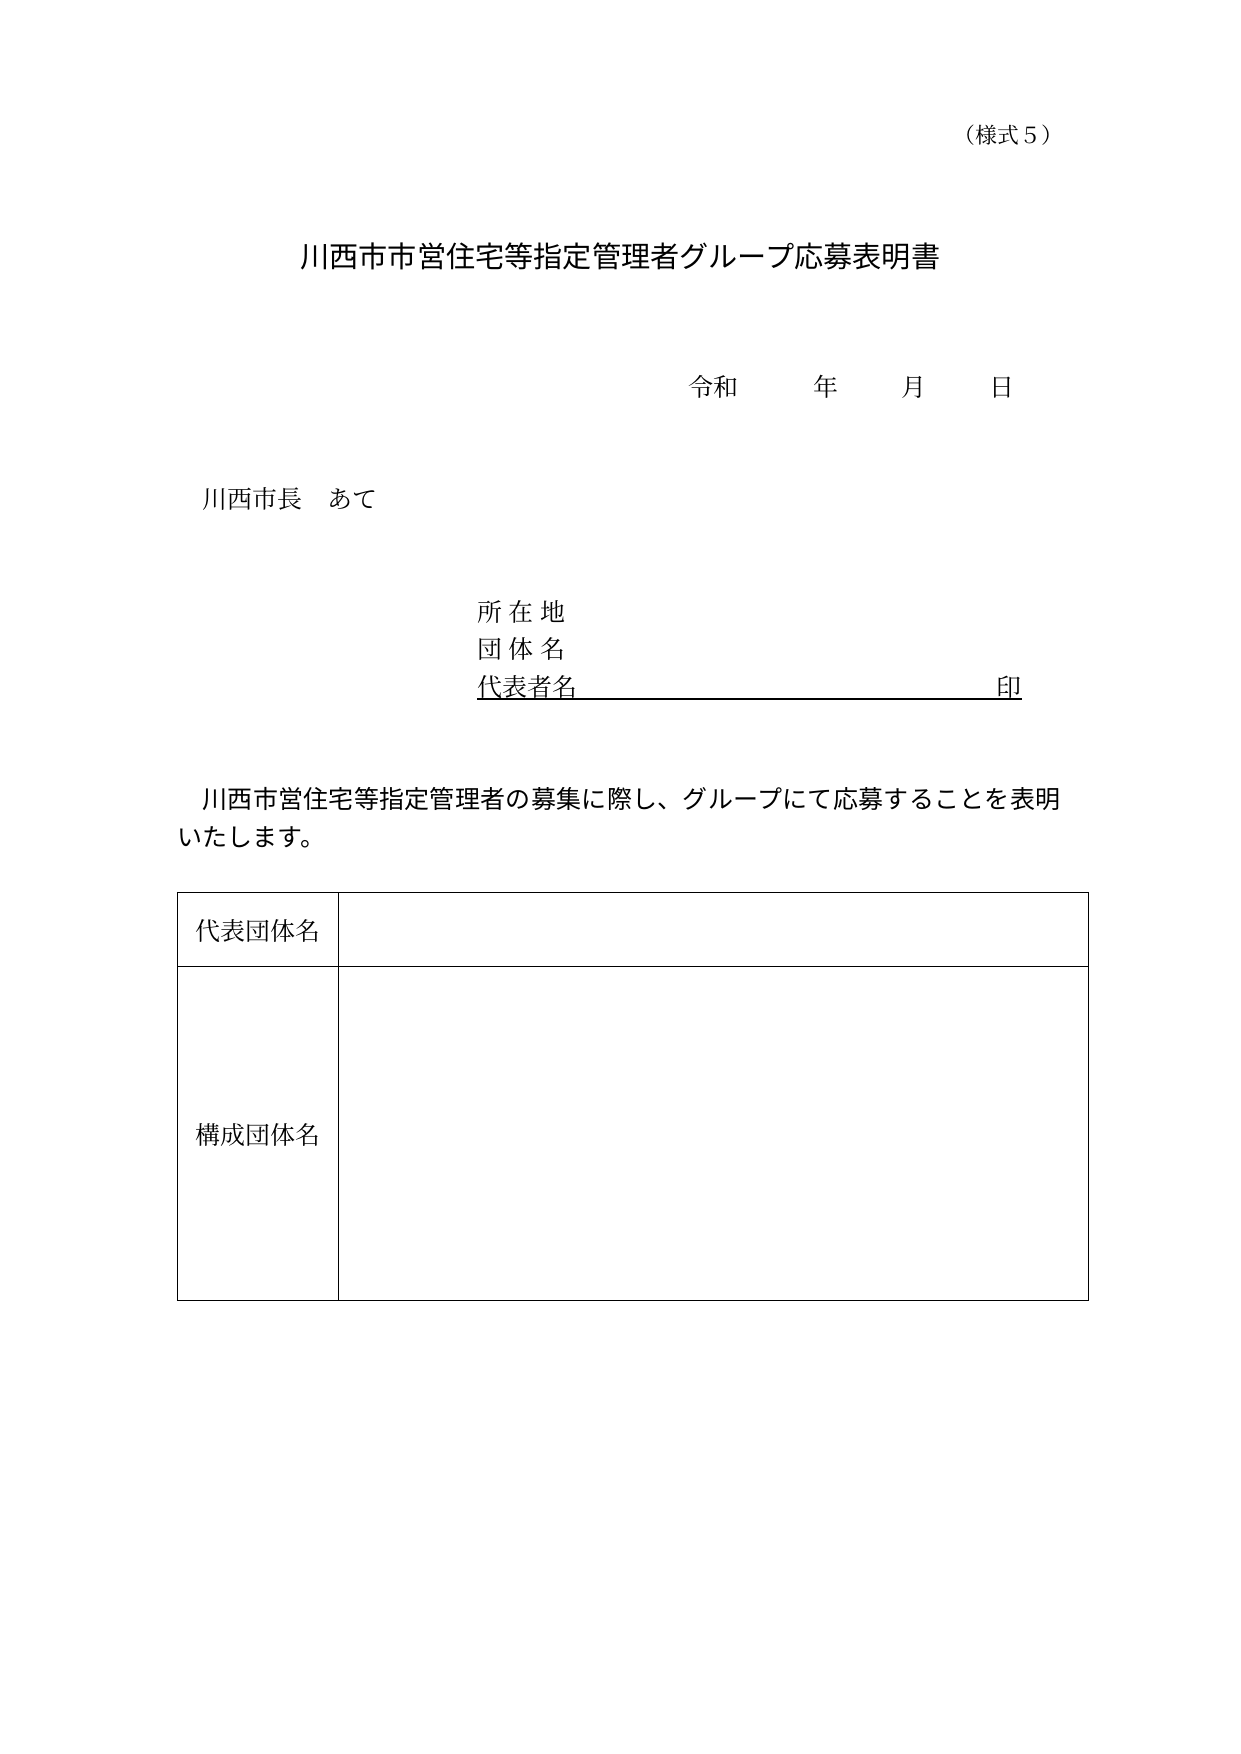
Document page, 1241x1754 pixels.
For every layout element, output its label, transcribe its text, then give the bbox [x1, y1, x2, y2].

text 代表者名 印 [177, 667, 1063, 704]
text 令和 年 月 日 [188, 367, 1063, 404]
table_header 代表団体名 [178, 893, 338, 966]
text 川西市市営住宅等指定管理者グループ応募表明書 [177, 217, 1063, 292]
table_cell [339, 967, 1088, 1300]
text 川西市長 あて [177, 479, 1063, 517]
text 川西市営住宅等指定管理者の募集に際し、グループにて応募することを表明いたします。 [177, 779, 1063, 854]
text 団体名 [177, 629, 1063, 667]
table_cell 構成団体名 [178, 967, 338, 1300]
table_header [339, 893, 1088, 966]
text 所在地 [177, 592, 1063, 629]
